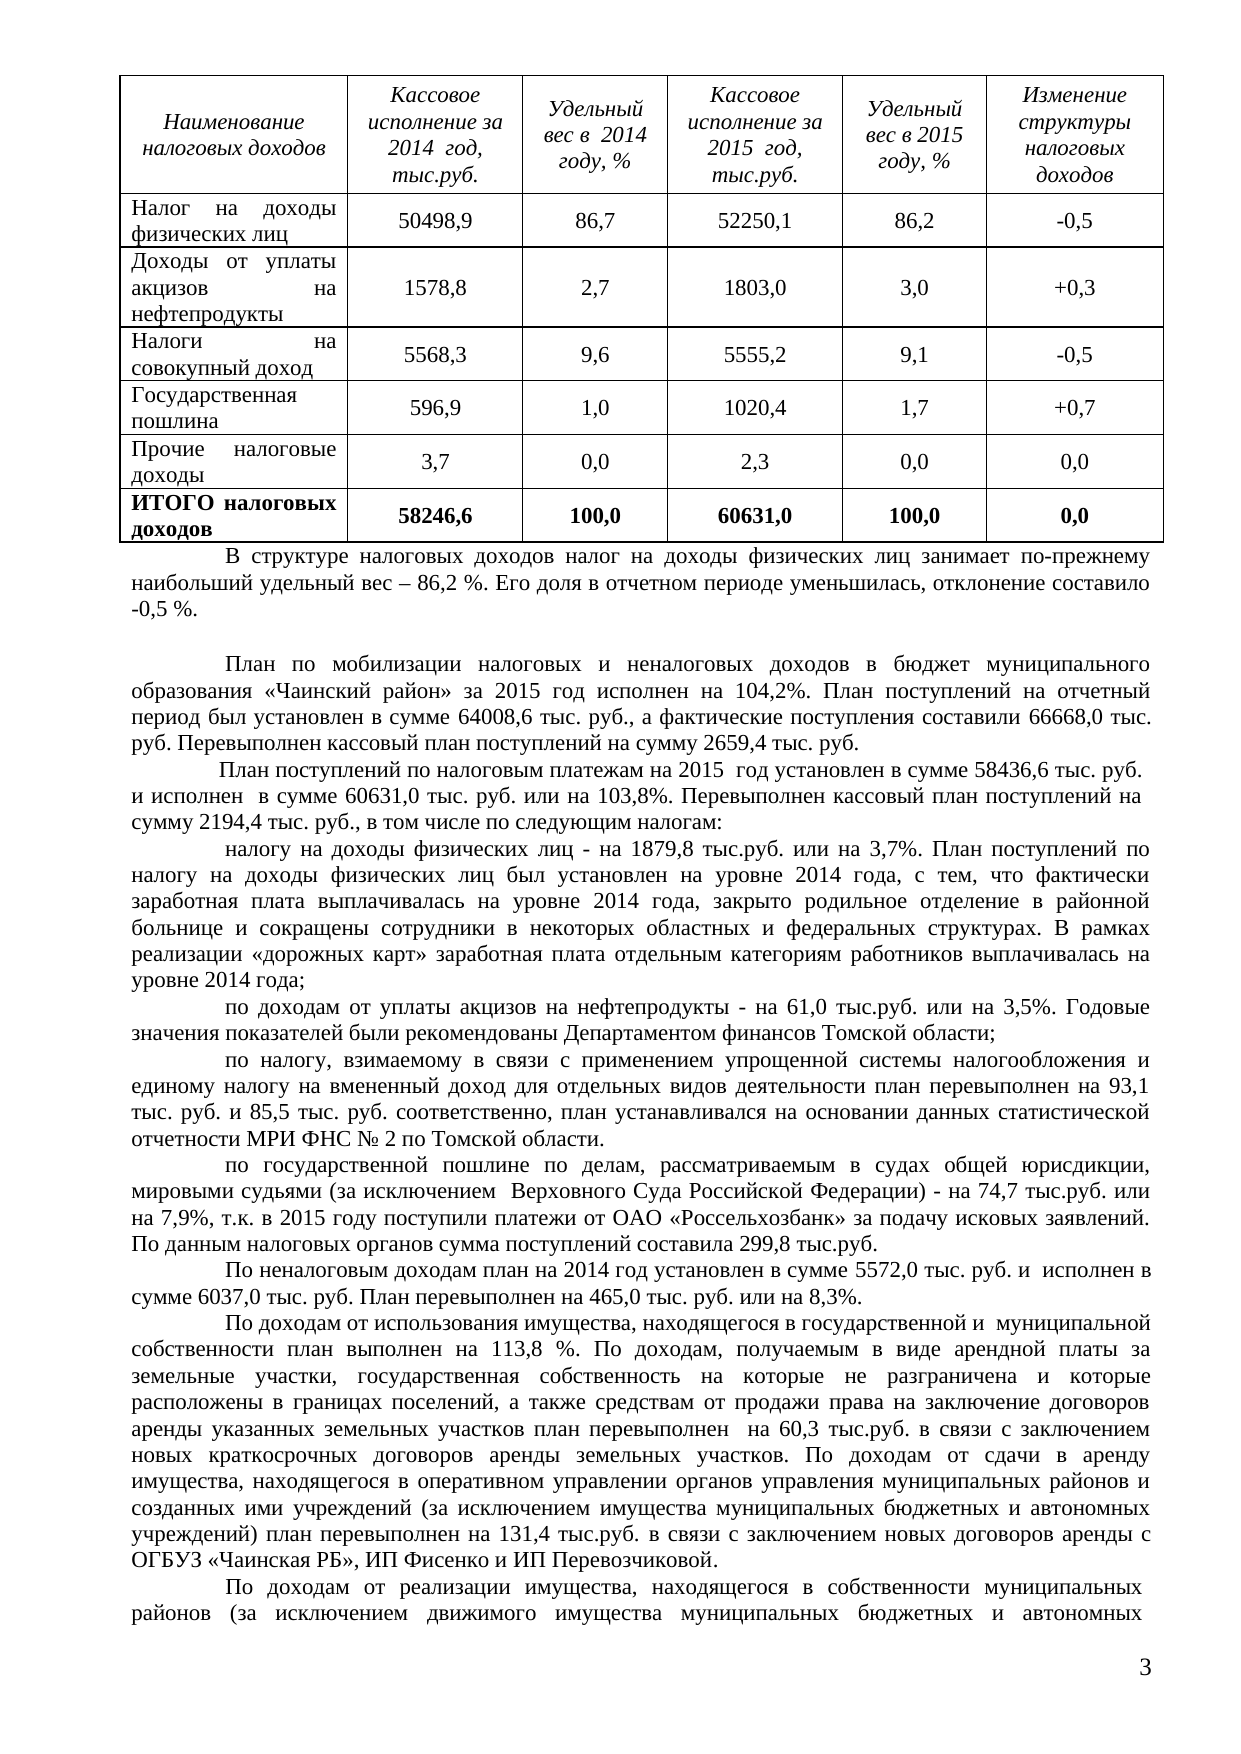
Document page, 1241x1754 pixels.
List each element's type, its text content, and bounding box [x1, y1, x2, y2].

table_cell -0,5 [987, 328, 1163, 380]
table_cell 2,3 [668, 435, 842, 488]
table_header Кассовое исполнение за 2015 год, тыс.руб. [668, 76, 842, 193]
table_cell Налоги на совокупный доход [121, 328, 347, 380]
table_cell 5555,2 [668, 328, 842, 380]
table_cell 0,0 [843, 435, 986, 488]
table_cell +0,3 [987, 248, 1163, 326]
table_cell 596,9 [348, 381, 522, 434]
table_cell Прочие налоговые доходы [121, 435, 347, 488]
table_cell 58246,6 [348, 489, 522, 541]
table_cell 1,7 [843, 381, 986, 434]
table_cell 86,7 [523, 194, 667, 246]
table_cell 50498,9 [348, 194, 522, 246]
table_header Изменение структуры налоговых доходов [987, 76, 1163, 193]
text По неналоговым доходам план на 2014 год установлен в сумме 5572,0 тыс. руб. и исполнен в сумме 6037,0 тыс. руб. План перевыполнен на 465,0 тыс. руб. или на 8,3%. [131, 1256, 1152, 1309]
table_cell 1803,0 [668, 248, 842, 326]
table_cell 1,0 [523, 381, 667, 434]
table_cell +0,7 [987, 381, 1163, 434]
text В структуре налоговых доходов налог на доходы физических лиц занимает по-прежнему наибольший удельный вес – 86,2 %. Его доля в отчетном периоде уменьшилась, отклонение составило -0,5 %. [131, 543, 1152, 622]
table_header Удельный вес в 2015 году, % [843, 76, 986, 193]
table_cell Налог на доходы физических лиц [121, 194, 347, 246]
table_cell 3,7 [348, 435, 522, 488]
text По доходам от использования имущества, находящегося в государственной и муниципальной собственности план выполнен на 113,8 %. По доходам, получаемым в виде арендной платы за земельные участки, государственная собственность на которые не разграничена и которые расположены в границах поселений, а также средствам от продажи права на заключение договоров аренды указанных земельных участков план перевыполнен на 60,3 тыс.руб. в связи с заключением новых краткосрочных договоров аренды земельных участков. По доходам от сдачи в аренду имущества, находящегося в оперативном управлении органов управления муниципальных районов и созданных ими учреждений (за исключением имущества муниципальных бюджетных и автономных учреждений) план перевыполнен на 131,4 тыс.руб. в связи с заключением новых договоров аренды с ОГБУЗ «Чаинская РБ», ИП Фисенко и ИП Перевозчиковой. [131, 1309, 1152, 1573]
table_cell 0,0 [523, 435, 667, 488]
table_cell 1578,8 [348, 248, 522, 326]
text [131, 1573, 1144, 1625]
text План поступлений по налоговым платежам на 2015 год установлен в сумме 58436,6 тыс. руб. и исполнен в сумме 60631,0 тыс. руб. или на 103,8%. Перевыполнен кассовый план поступлений на сумму 2194,4 тыс. руб., в том числе по следующим налогам: [131, 756, 1144, 835]
table_header Наименование налоговых доходов [121, 76, 347, 193]
table_cell 3,0 [843, 248, 986, 326]
table_cell 2,7 [523, 248, 667, 326]
table_cell 0,0 [987, 435, 1163, 488]
table_cell 52250,1 [668, 194, 842, 246]
table_cell 100,0 [843, 489, 986, 541]
table_cell Доходы от уплаты акцизов на нефтепродукты [121, 248, 347, 326]
table_cell 0,0 [987, 489, 1163, 541]
table_cell 86,2 [843, 194, 986, 246]
text План по мобилизации налоговых и неналоговых доходов в бюджет муниципального образования «Чаинский район» за 2015 год исполнен на 104,2%. План поступлений на отчетный период был установлен в сумме 64008,6 тыс. руб., а фактические поступления составили 66668,0 тыс. руб. Перевыполнен кассовый план поступлений на сумму 2659,4 тыс. руб. [131, 650, 1152, 756]
table_cell ИТОГО налоговых доходов [121, 489, 347, 541]
table_header Удельный вес в 2014 году, % [523, 76, 667, 193]
text по государственной пошлине по делам, рассматриваемым в судах общей юрисдикции, мировыми судьями (за исключением Верховного Суда Российской Федерации) - на 74,7 тыс.руб. или на 7,9%, т.к. в 2015 году поступили платежи от ОАО «Россельхозбанк» за подачу исковых заявлений. По данным налоговых органов сумма поступлений составила 299,8 тыс.руб. [131, 1151, 1152, 1256]
table_cell 9,1 [843, 328, 986, 380]
table_cell 1020,4 [668, 381, 842, 434]
table_cell -0,5 [987, 194, 1163, 246]
text по доходам от уплаты акцизов на нефтепродукты - на 61,0 тыс.руб. или на 3,5%. Годовые значения показателей были рекомендованы Департаментом финансов Томской области; [131, 993, 1152, 1046]
table_cell 5568,3 [348, 328, 522, 380]
text налогу на доходы физических лиц - на 1879,8 тыс.руб. или на 3,7%. План поступлений по налогу на доходы физических лиц был установлен на уровне 2014 года, с тем, что фактически заработная плата выплачивалась на уровне 2014 года, закрыто родильное отделение в районной больнице и сокращены сотрудники в некоторых областных и федеральных структурах. В рамках реализации «дорожных карт» заработная плата отдельным категориям работников выплачивалась на уровне 2014 года; [131, 835, 1152, 993]
table_cell 60631,0 [668, 489, 842, 541]
table_cell 100,0 [523, 489, 667, 541]
table_cell 9,6 [523, 328, 667, 380]
text по налогу, взимаемому в связи с применением упрощенной системы налогообложения и единому налогу на вмененный доход для отдельных видов деятельности план перевыполнен на 93,1 тыс. руб. и 85,5 тыс. руб. соответственно, план устанавливался на основании данных статистической отчетности МРИ ФНС № 2 по Томской области. [131, 1046, 1152, 1151]
table_cell Государственная пошлина [121, 381, 347, 434]
table_header Кассовое исполнение за 2014 год, тыс.руб. [348, 76, 522, 193]
